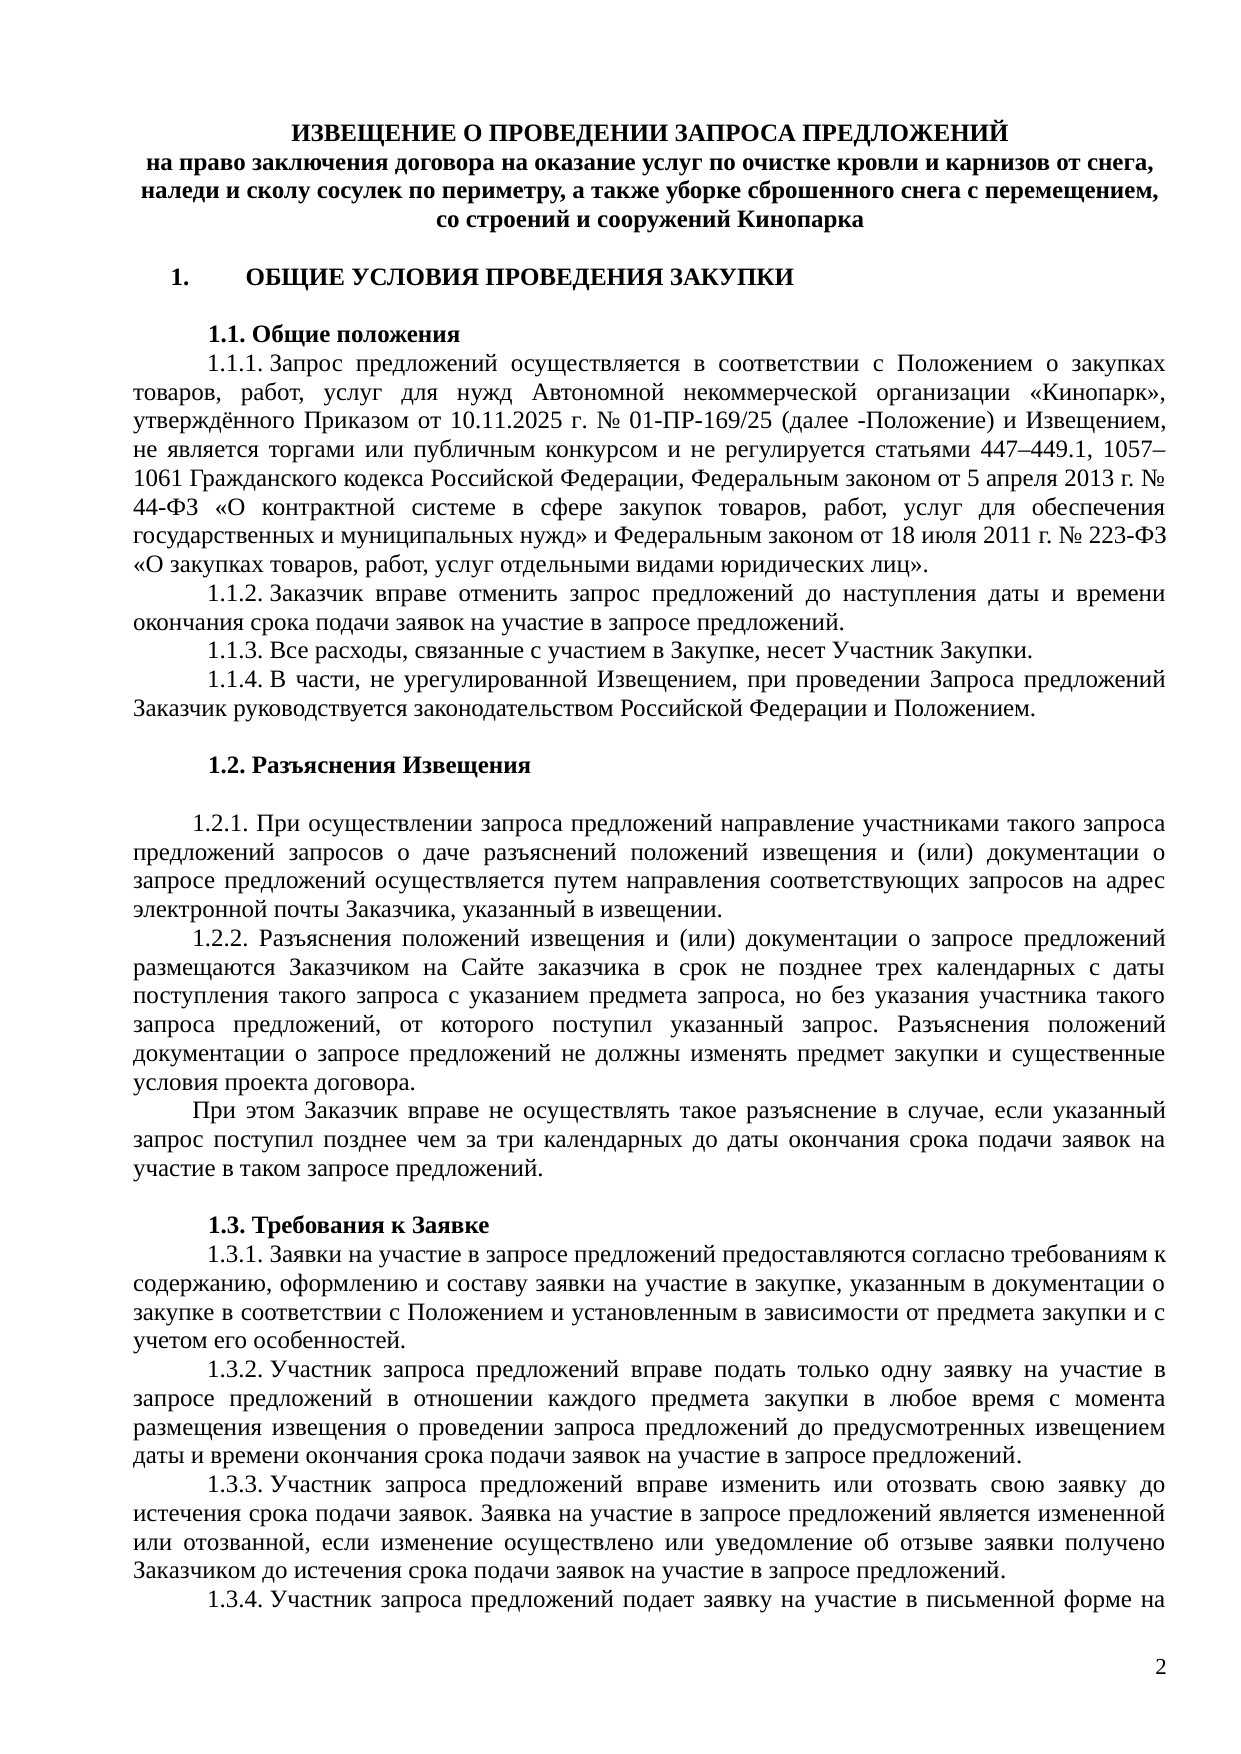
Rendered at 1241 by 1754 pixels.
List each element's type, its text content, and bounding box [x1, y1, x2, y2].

list Участник запроса предложений вправе изменить или отозвать свою заявку до истечения срока подачи заявок. Заявка на участие в запросе предложений является измененной или отозванной, если изменение осуществлено или уведомление об отзыве заявки получено Заказчиком до истечения срока подачи заявок на участие в запросе предложений. [133, 1469, 1167, 1584]
list Запрос предложений осуществляется в соответствии с Положением о закупках товаров, работ, услуг для нужд Автономной некоммерческой организации «Кинопарк», утверждённого Приказом от 10.11.2025 г. № 01-ПР-169/25 (далее -Положение) и Извещением, не является торгами или публичным конкурсом и не регулируется статьями 447–449.1, 1057–1061 Гражданского кодекса Российской Федерации, Федеральным законом от 5 апреля 2013 г. № 44-ФЗ «О контрактной системе в сфере закупок товаров, работ, услуг для обеспечения государственных и муниципальных нужд» и Федеральным законом от 18 июля 2011 г. № 223-ФЗ «О закупках товаров, работ, услуг отдельными видами юридических лиц». [133, 348, 1167, 578]
list Общие положения [208, 319, 1167, 348]
list В части, не урегулированной Извещением, при проведении Запроса предложений Заказчик руководствуется законодательством Российской Федерации и Положением. [133, 664, 1167, 722]
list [133, 1584, 1167, 1613]
text ИЗВЕЩЕНИЕ О ПРОВЕДЕНИИ ЗАПРОСА ПРЕДЛОЖЕНИЙ [133, 118, 1167, 147]
list ОБЩИЕ УСЛОВИЯ ПРОВЕДЕНИЯ ЗАКУПКИ [170, 262, 1167, 291]
list Участник запроса предложений вправе подать только одну заявку на участие в запросе предложений в отношении каждого предмета закупки в любое время с момента размещения извещения о проведении запроса предложений до предусмотренных извещением даты и времени окончания срока подачи заявок на участие в запросе предложений. [133, 1354, 1167, 1469]
list Требования к Заявке [208, 1211, 1167, 1239]
text При этом Заказчик вправе не осуществлять такое разъяснение в случае, если указанный запрос поступил позднее чем за три календарных до даты окончания срока подачи заявок на участие в таком запросе предложений. [133, 1096, 1167, 1182]
list Заказчик вправе отменить запрос предложений до наступления даты и времени окончания срока подачи заявок на участие в запросе предложений. [133, 578, 1167, 636]
list Разъяснения Извещения [208, 751, 1167, 779]
list Все расходы, связанные с участием в Закупке, несет Участник Закупки. [133, 636, 1167, 664]
text на право заключения договора на оказание услуг по очистке кровли и карнизов от снега, наледи и сколу сосулек по периметру, а также уборке сброшенного снега с перемещением, со строений и сооружений Кинопарка [133, 147, 1167, 233]
text 1.2.1. При осуществлении запроса предложений направление участниками такого запроса предложений запросов о даче разъяснений положений извещения и (или) документации о запросе предложений осуществляется путем направления соответствующих запросов на адрес электронной почты Заказчика, указанный в извещении. [133, 808, 1167, 923]
text 1.2.2. Разъяснения положений извещения и (или) документации о запросе предложений размещаются Заказчиком на Сайте заказчика в срок не позднее трех календарных с даты поступления такого запроса с указанием предмета запроса, но без указания участника такого запроса предложений, от которого поступил указанный запрос. Разъяснения положений документации о запросе предложений не должны изменять предмет закупки и существенные условия проекта договора. [133, 923, 1167, 1096]
list Заявки на участие в запросе предложений предоставляются согласно требованиям к содержанию, оформлению и составу заявки на участие в закупке, указанным в документации о закупке в соответствии с Положением и установленным в зависимости от предмета закупки и с учетом его особенностей. [133, 1239, 1167, 1354]
